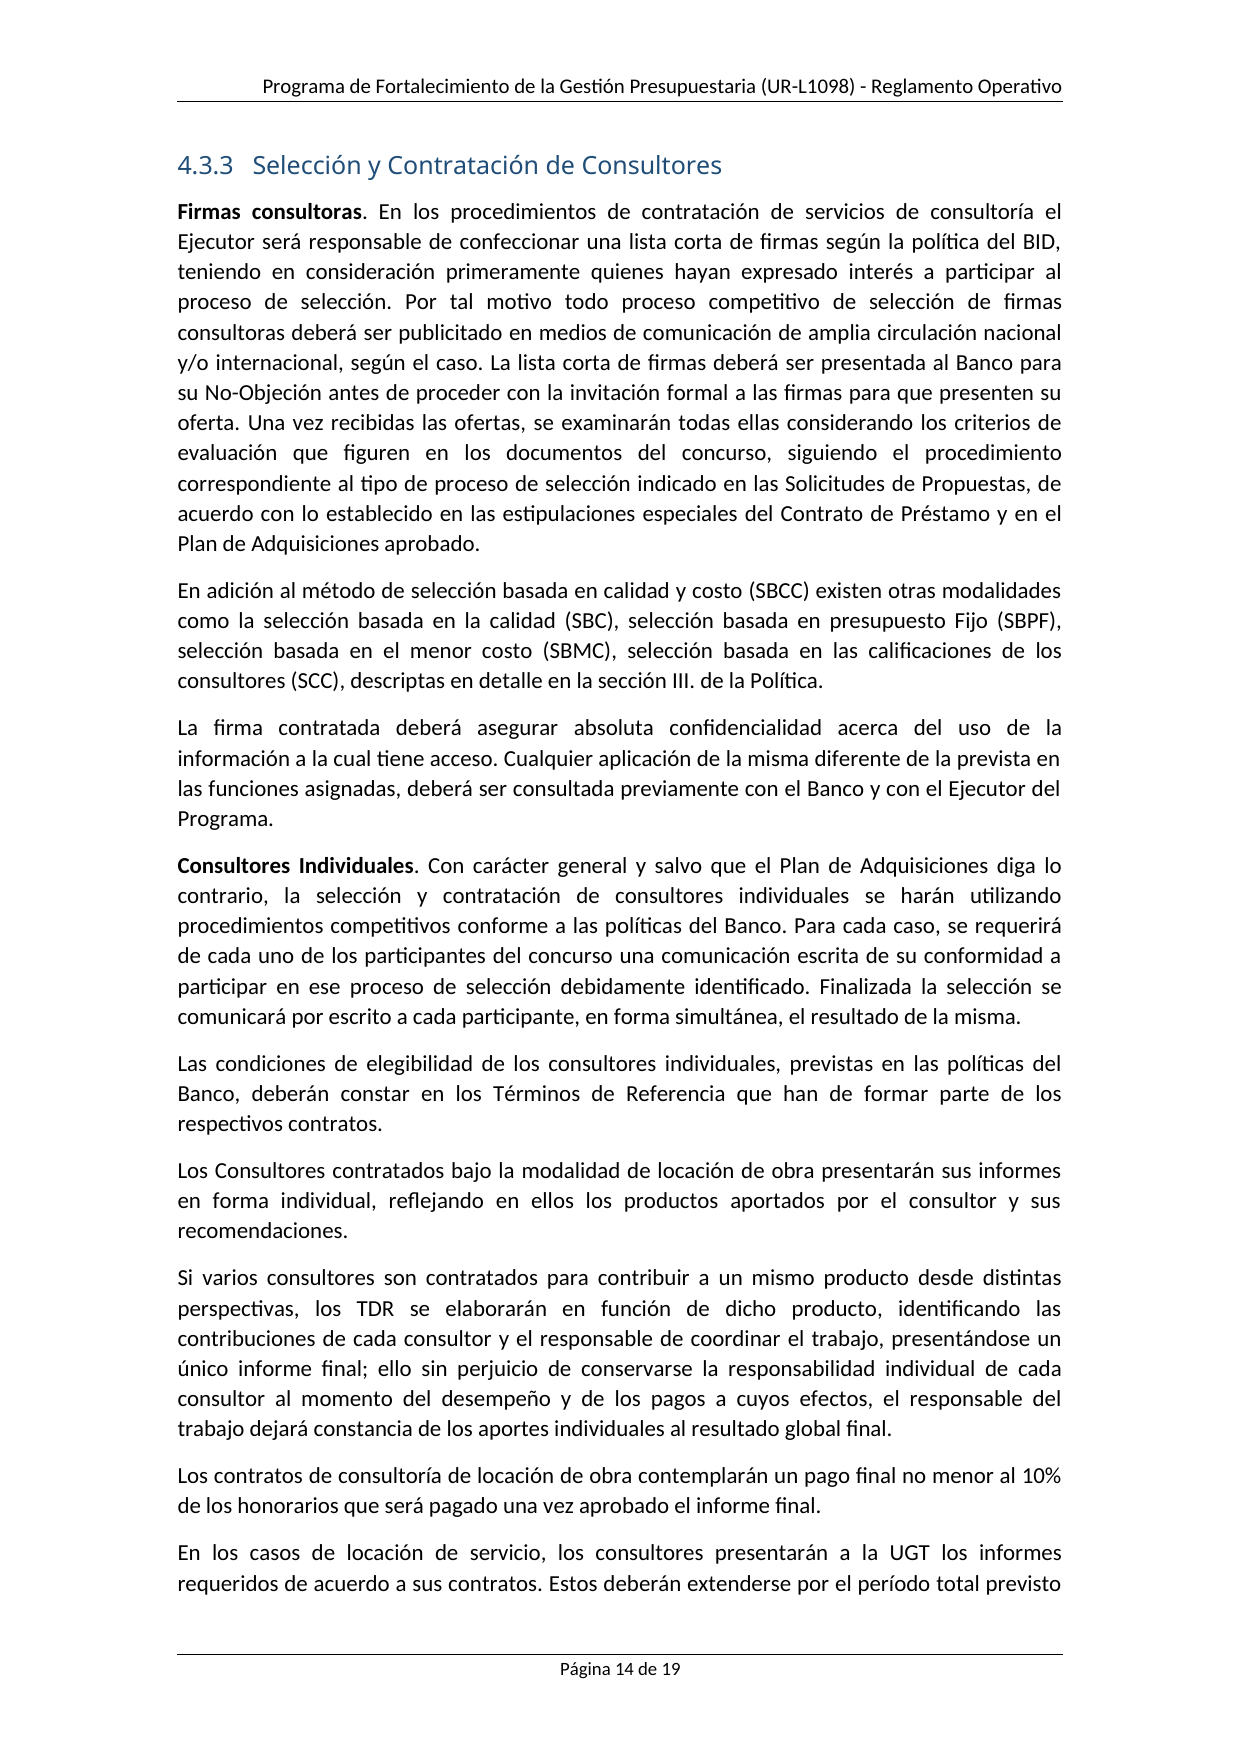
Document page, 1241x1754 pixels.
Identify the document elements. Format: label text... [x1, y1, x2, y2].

text Si varios consultores son contratados para contribuir a un mismo producto desde distintas perspectivas, los TDR se elaborarán en función de dicho producto, identificando las contribuciones de cada consultor y el responsable de coordinar el trabajo, presentándose un único informe final; ello sin perjuicio de conservarse la responsabilidad individual de cada consultor al momento del desempeño y de los pagos a cuyos efectos, el responsable del trabajo dejará constancia de los aportes individuales al resultado global final. [177, 1263, 1063, 1443]
text Los Consultores contratados bajo la modalidad de locación de obra presentarán sus informes en forma individual, reflejando en ellos los productos aportados por el consultor y sus recomendaciones. [177, 1156, 1063, 1245]
text En adición al método de selección basada en calidad y costo (SBCC) existen otras modalidades como la selección basada en la calidad (SBC), selección basada en presupuesto Fijo (SBPF), selección basada en el menor costo (SBMC), selección basada en las calificaciones de los consultores (SCC), descriptas en detalle en la sección III. de la Política. [177, 576, 1063, 695]
text Consultores Individuales. Con carácter general y salvo que el Plan de Adquisiciones diga lo contrario, la selección y contratación de consultores individuales se harán utilizando procedimientos competitivos conforme a las políticas del Banco. Para cada caso, se requerirá de cada uno de los participantes del concurso una comunicación escrita de su conformidad a participar en ese proceso de selección debidamente identificado. Finalizada la selección se comunicará por escrito a cada participante, en forma simultánea, el resultado de la misma. [177, 851, 1063, 1030]
subtitle Selección y Contratación de Consultores [177, 148, 1063, 182]
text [177, 1538, 1063, 1597]
text Los contratos de consultoría de locación de obra contemplarán un pago final no menor al 10% de los honorarios que será pagado una vez aprobado el informe final. [177, 1461, 1063, 1520]
text La firma contratada deberá asegurar absoluta confidencialidad acerca del uso de la información a la cual tiene acceso. Cualquier aplicación de la misma diferente de la prevista en las funciones asignadas, deberá ser consultada previamente con el Banco y con el Ejecutor del Programa. [177, 713, 1063, 832]
text Firmas consultoras. En los procedimientos de contratación de servicios de consultoría el Ejecutor será responsable de confeccionar una lista corta de firmas según la política del BID, teniendo en consideración primeramente quienes hayan expresado interés a participar al proceso de selección. Por tal motivo todo proceso competitivo de selección de firmas consultoras deberá ser publicitado en medios de comunicación de amplia circulación nacional y/o internacional, según el caso. La lista corta de firmas deberá ser presentada al Banco para su No-Objeción antes de proceder con la invitación formal a las firmas para que presenten su oferta. Una vez recibidas las ofertas, se examinarán todas ellas considerando los criterios de evaluación que figuren en los documentos del concurso, siguiendo el procedimiento correspondiente al tipo de proceso de selección indicado en las Solicitudes de Propuestas, de acuerdo con lo establecido en las estipulaciones especiales del Contrato de Préstamo y en el Plan de Adquisiciones aprobado. [177, 197, 1063, 557]
text Las condiciones de elegibilidad de los consultores individuales, previstas en las políticas del Banco, deberán constar en los Términos de Referencia que han de formar parte de los respectivos contratos. [177, 1049, 1063, 1137]
